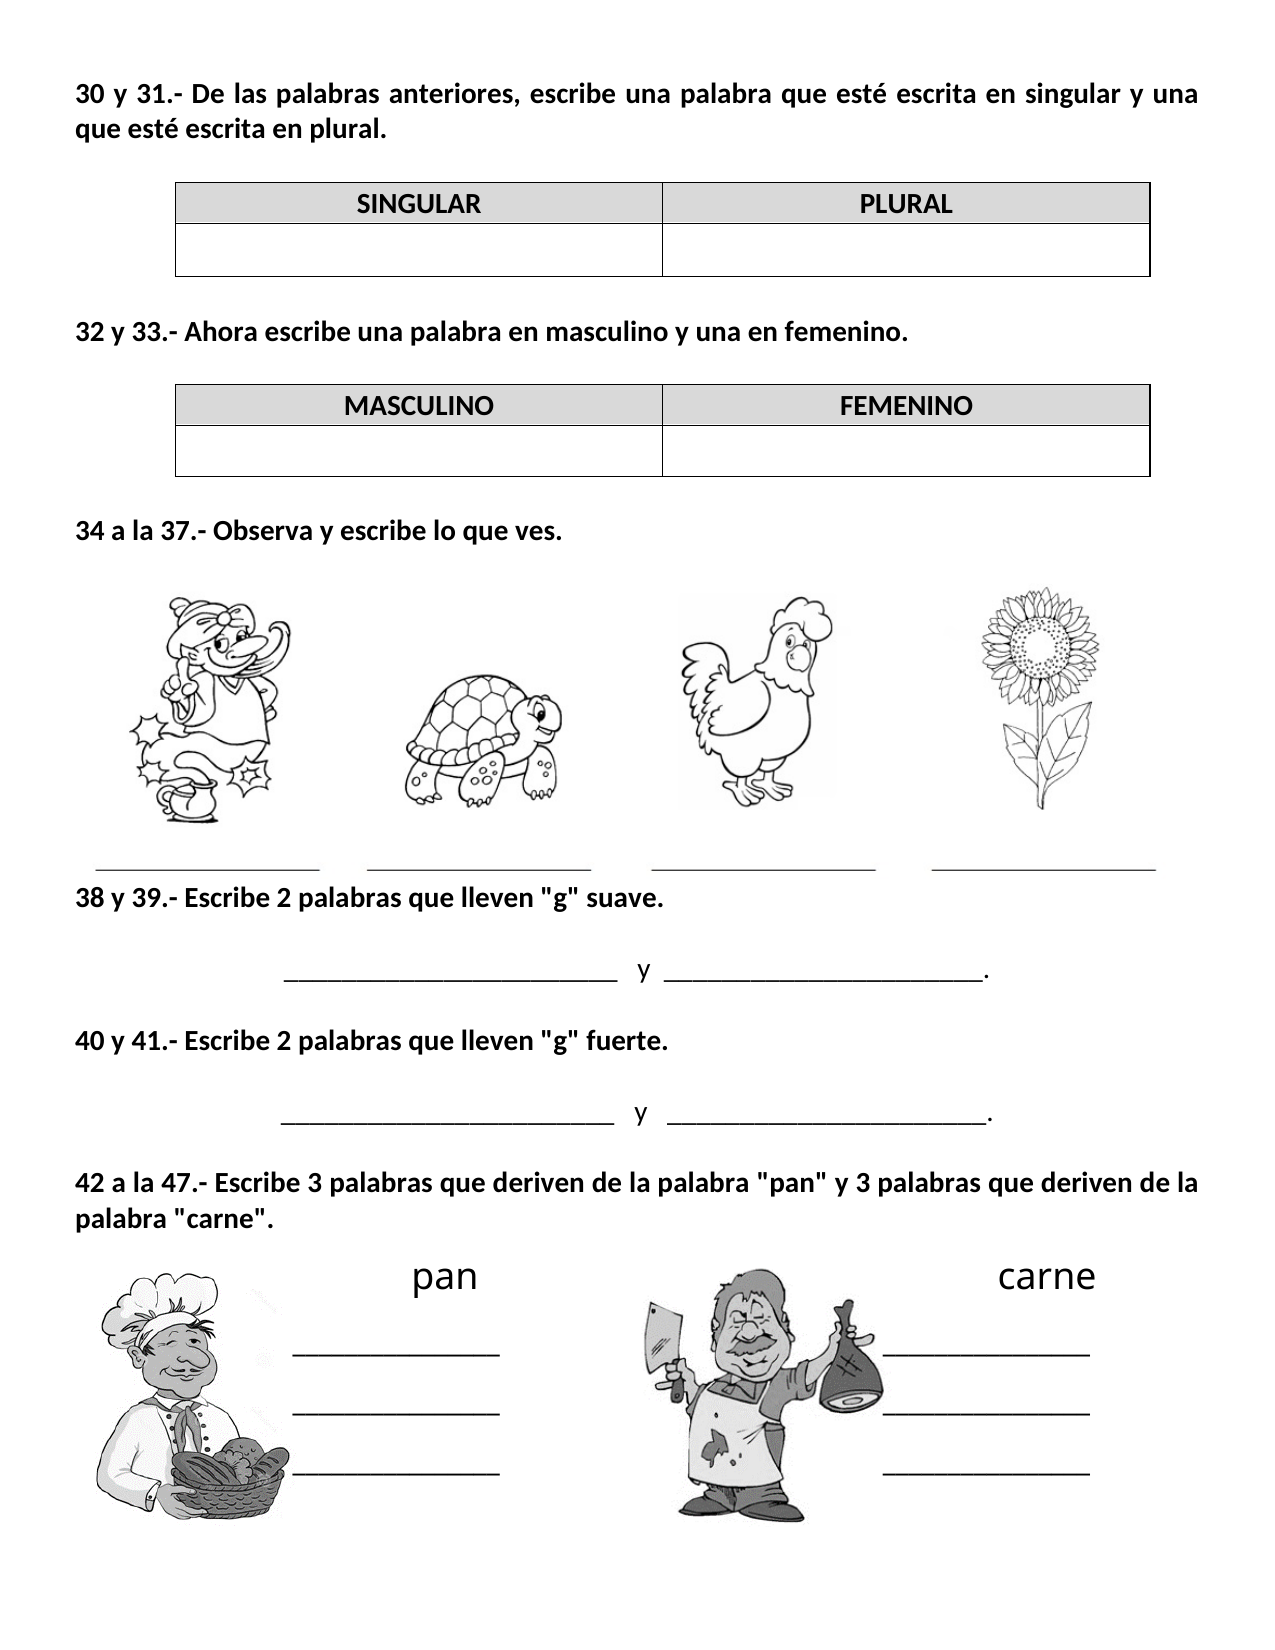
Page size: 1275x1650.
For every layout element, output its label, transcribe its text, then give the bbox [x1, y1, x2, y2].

text _______________________ y ______________________. [75, 950, 1200, 986]
table_cell [176, 426, 662, 476]
table_cell [176, 224, 662, 276]
table_cell [663, 426, 1149, 476]
text 42 a la 47.- Escribe 3 palabras que deriven de la palabra "pan" y 3 palabras que deriven de la palabra "carne". [75, 1164, 1200, 1235]
table_header SINGULAR [176, 183, 662, 222]
text _______________________ y ______________________. [75, 1093, 1200, 1128]
text 34 a la 37.- Observa y escribe lo que ves. [75, 512, 1200, 548]
table_header FEMENINO [663, 385, 1149, 424]
table_header PLURAL [663, 183, 1149, 222]
table_header MASCULINO [176, 385, 662, 424]
picture [75, 583, 1172, 879]
picture [87, 1265, 299, 1533]
text 40 y 41.- Escribe 2 palabras que lleven "g" fuerte. [75, 1022, 1200, 1057]
table_cell [663, 224, 1149, 276]
text 32 y 33.- Ahora escribe una palabra en masculino y una en femenino. [75, 313, 1200, 348]
text 38 y 39.- Escribe 2 palabras que lleven "g" suave. [75, 879, 1200, 915]
text 30 y 31.- De las palabras anteriores, escribe una palabra que esté escrita en singular y una que esté escrita en plural. [75, 75, 1200, 146]
picture [627, 1261, 895, 1527]
